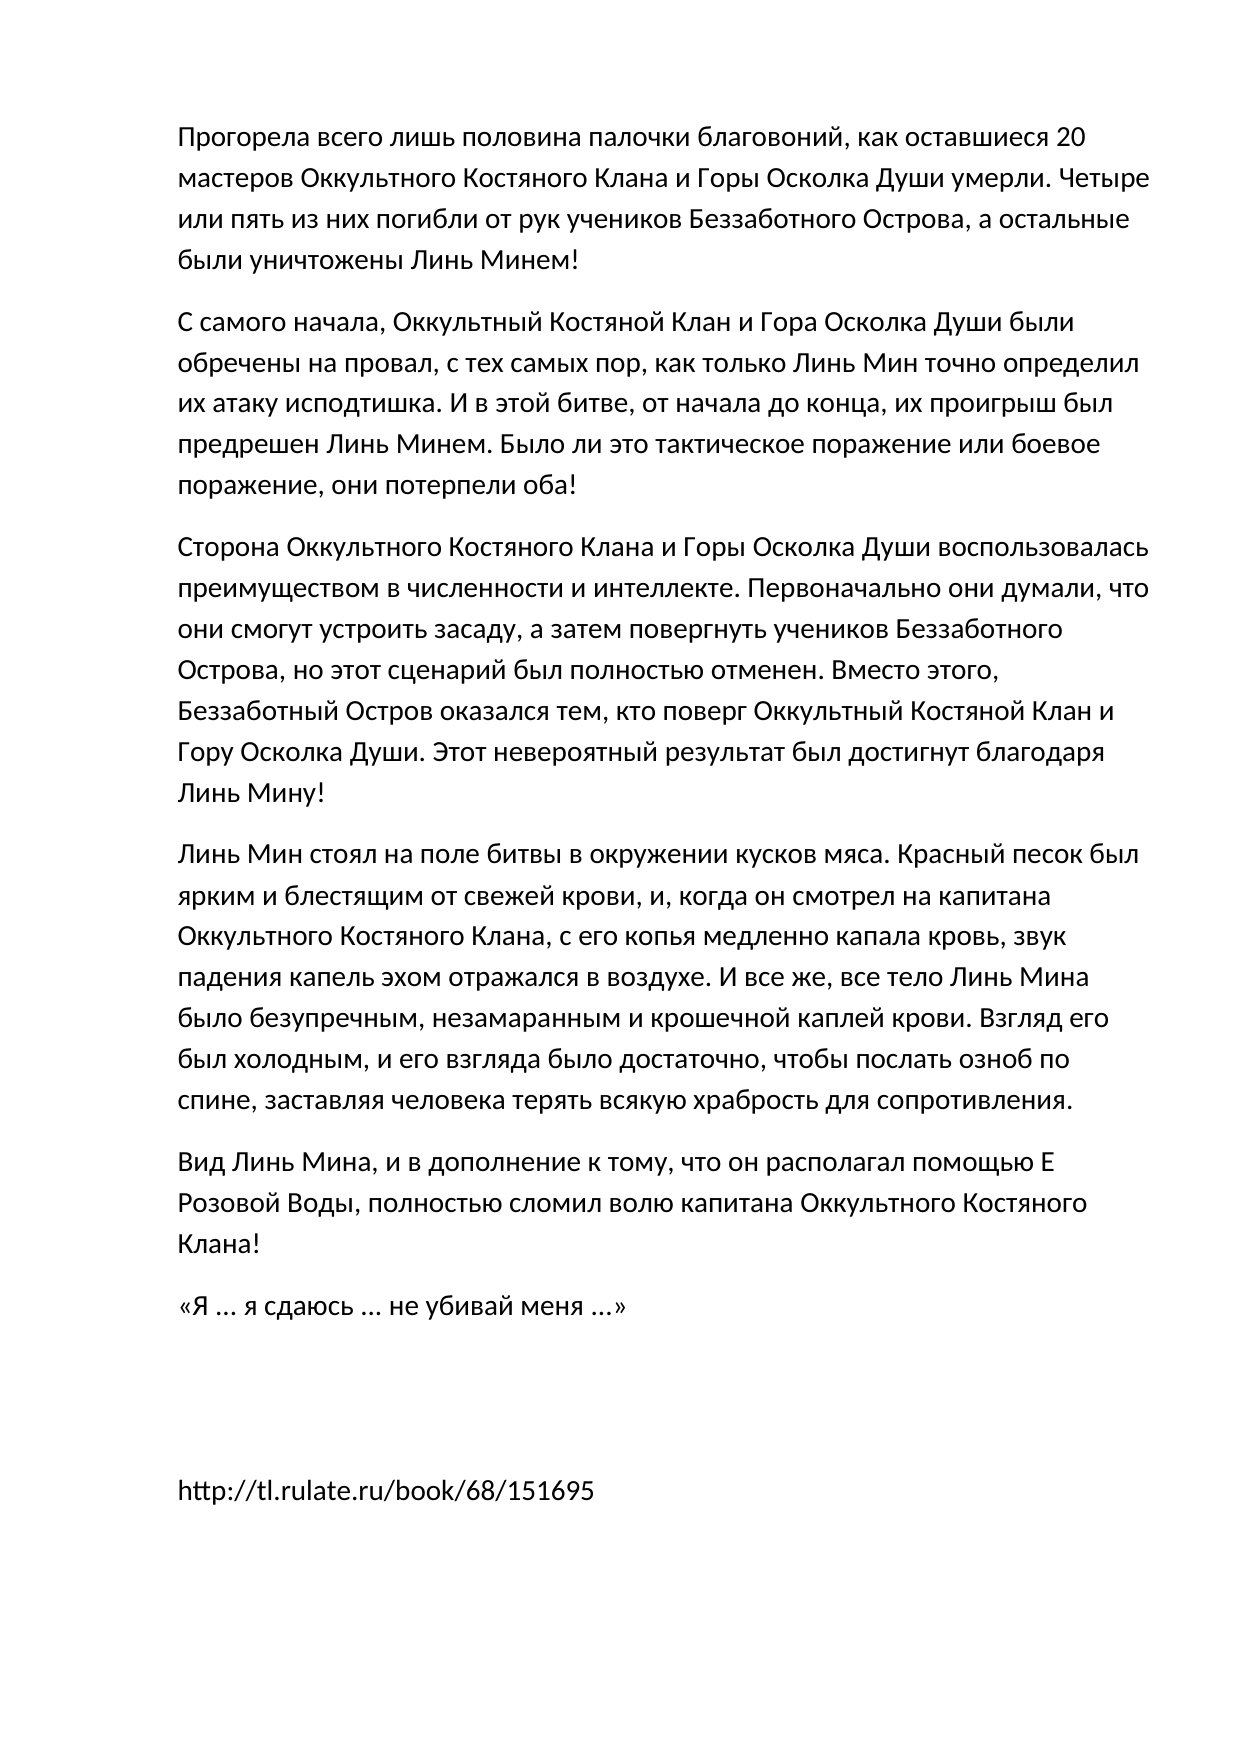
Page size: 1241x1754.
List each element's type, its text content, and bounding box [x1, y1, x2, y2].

text «Я ... я сдаюсь ... не убивай меня ...» [177, 1287, 1152, 1322]
text С самого начала, Оккультный Костяной Клан и Гора Осколка Души были обречены на провал, с тех самых пор, как только Линь Мин точно определил их атаку исподтишка. И в этой битве, от начала до конца, их проигрыш был предрешен Линь Минем. Было ли это тактическое поражение или боевое поражение, они потерпели оба! [177, 303, 1152, 502]
text Вид Линь Мина, и в дополнение к тому, что он располагал помощью Е Розовой Воды, полностью сломил волю капитана Оккультного Костяного Клана! [177, 1143, 1152, 1261]
text http://tl.rulate.ru/book/68/151695 [177, 1472, 1152, 1508]
text Сторона Оккультного Костяного Клана и Горы Осколка Души воспользовалась преимуществом в численности и интеллекте. Первоначально они думали, что они смогут устроить засаду, а затем повергнуть учеников Беззаботного Острова, но этот сценарий был полностью отменен. Вместо этого, Беззаботный Остров оказался тем, кто поверг Оккультный Костяной Клан и Гору Осколка Души. Этот невероятный результат был достигнут благодаря Линь Мину! [177, 528, 1152, 809]
text Прогорела всего лишь половина палочки благовоний, как оставшиеся 20 мастеров Оккультного Костяного Клана и Горы Осколка Души умерли. Четыре или пять из них погибли от рук учеников Беззаботного Острова, а остальные были уничтожены Линь Минем! [177, 118, 1152, 277]
text Линь Мин стоял на поле битвы в окружении кусков мяса. Красный песок был ярким и блестящим от свежей крови, и, когда он смотрел на капитана Оккультного Костяного Клана, с его копья медленно капала кровь, звук падения капель эхом отражался в воздухе. И все же, все тело Линь Мина было безупречным, незамаранным и крошечной каплей крови. Взгляд его был холодным, и его взгляда было достаточно, чтобы послать озноб по спине, заставляя человека терять всякую храбрость для сопротивления. [177, 836, 1152, 1117]
